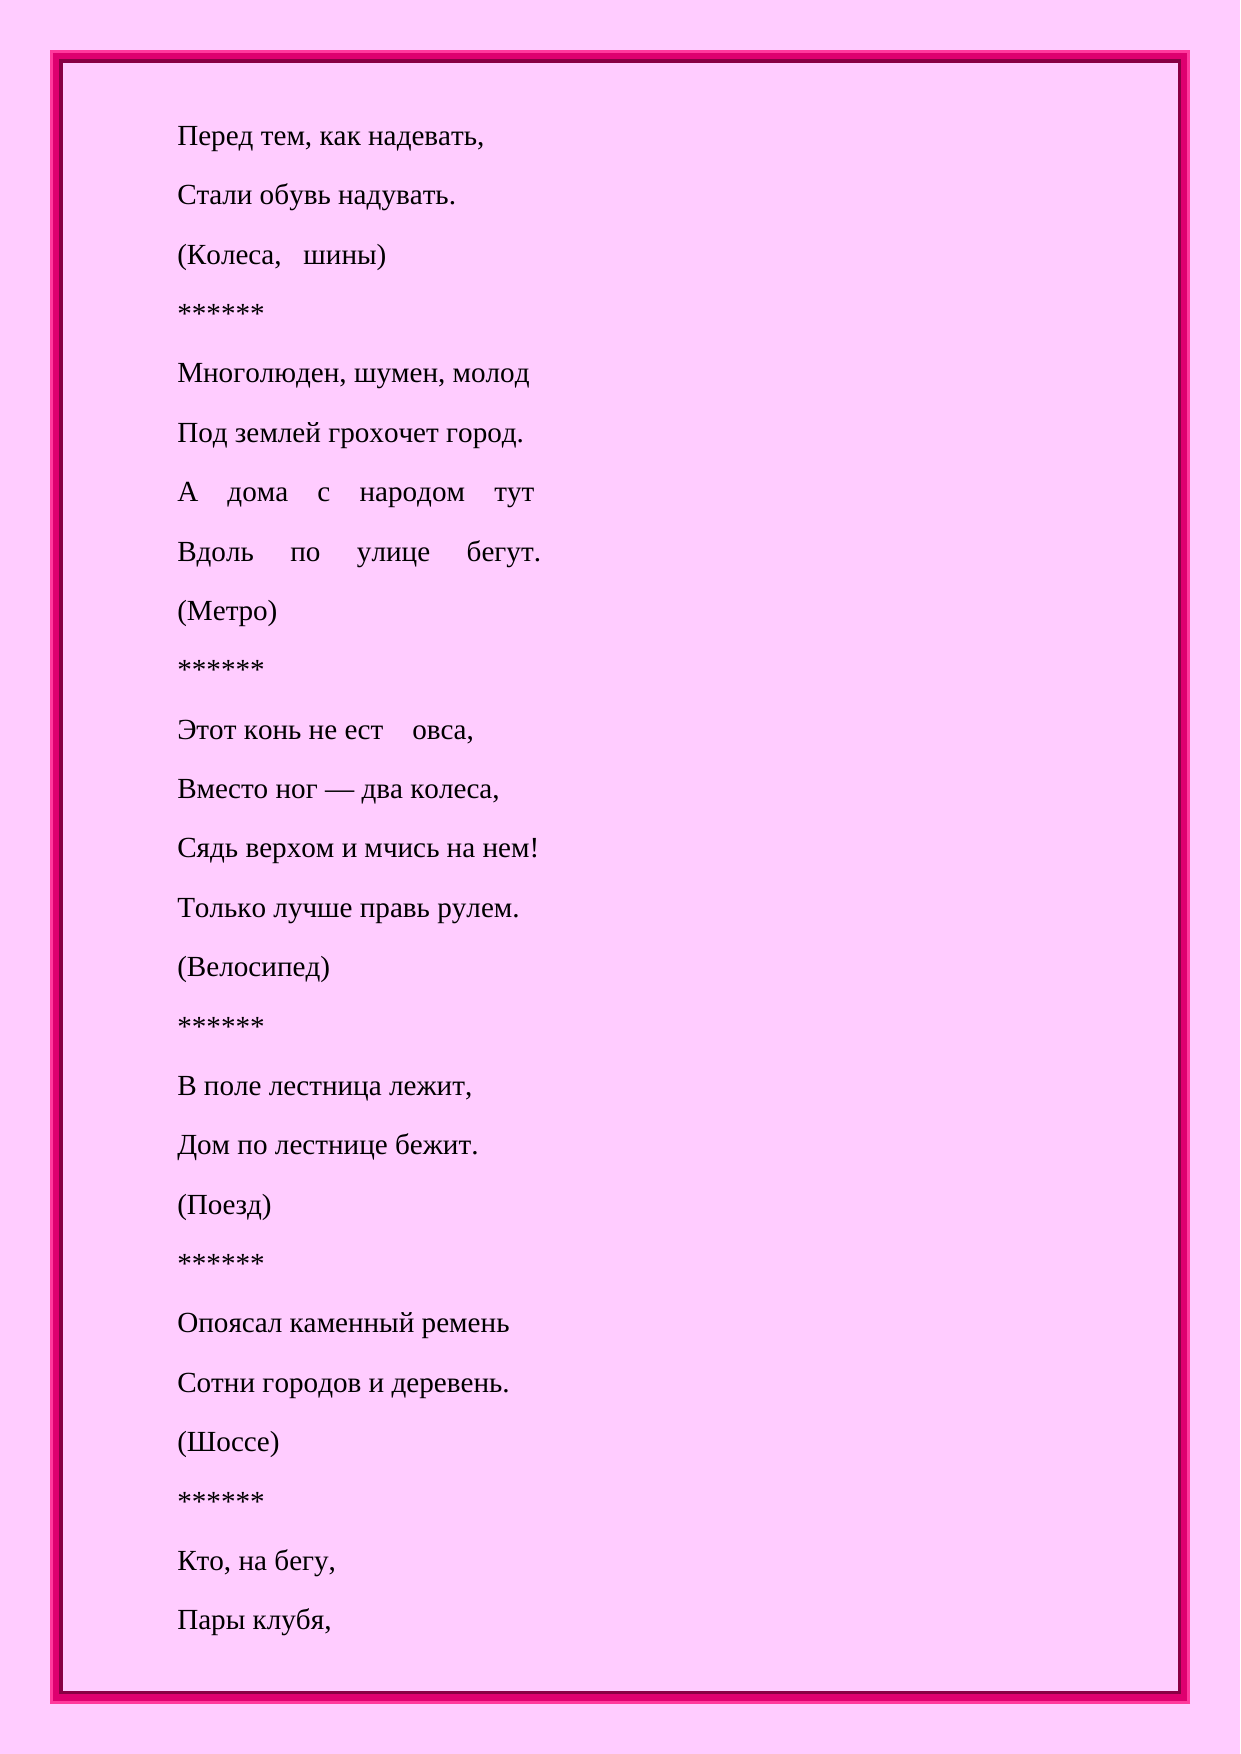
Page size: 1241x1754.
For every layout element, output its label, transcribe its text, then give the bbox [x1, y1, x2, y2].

text (Шоссе) [177, 1424, 1152, 1458]
text Сядь верхом и мчись на нем! [177, 831, 1152, 864]
text Опоясал каменный ремень [177, 1306, 1152, 1339]
text Только лучше правь рулем. [177, 890, 1152, 923]
text (Колеса, шины) [177, 237, 1152, 270]
text (Поезд) [177, 1187, 1152, 1220]
text Кто, на бегу, [177, 1543, 1152, 1577]
text Многолюден, шумен, молод [177, 356, 1152, 389]
text Перед тем, как надевать, [177, 118, 1152, 152]
text ****** [177, 1246, 1152, 1280]
text ****** [177, 1484, 1152, 1517]
text Вдоль по улице бегут. [177, 534, 1152, 567]
text ****** [177, 652, 1152, 686]
text Пары клубя, [177, 1602, 1152, 1636]
text Этот конь не ест овса, [177, 712, 1152, 745]
text ****** [177, 1009, 1152, 1042]
text Сотни городов и деревень. [177, 1365, 1152, 1398]
text Вместо ног — два колеса, [177, 771, 1152, 805]
text Стали обувь надувать. [177, 177, 1152, 211]
text В поле лестница лежит, [177, 1068, 1152, 1102]
text (Метро) [177, 593, 1152, 627]
text ****** [177, 296, 1152, 330]
text А дома с народом тут [177, 474, 1152, 508]
text Дом по лестнице бежит. [177, 1127, 1152, 1161]
text (Велосипед) [177, 949, 1152, 983]
text Под землей грохочет город. [177, 415, 1152, 448]
